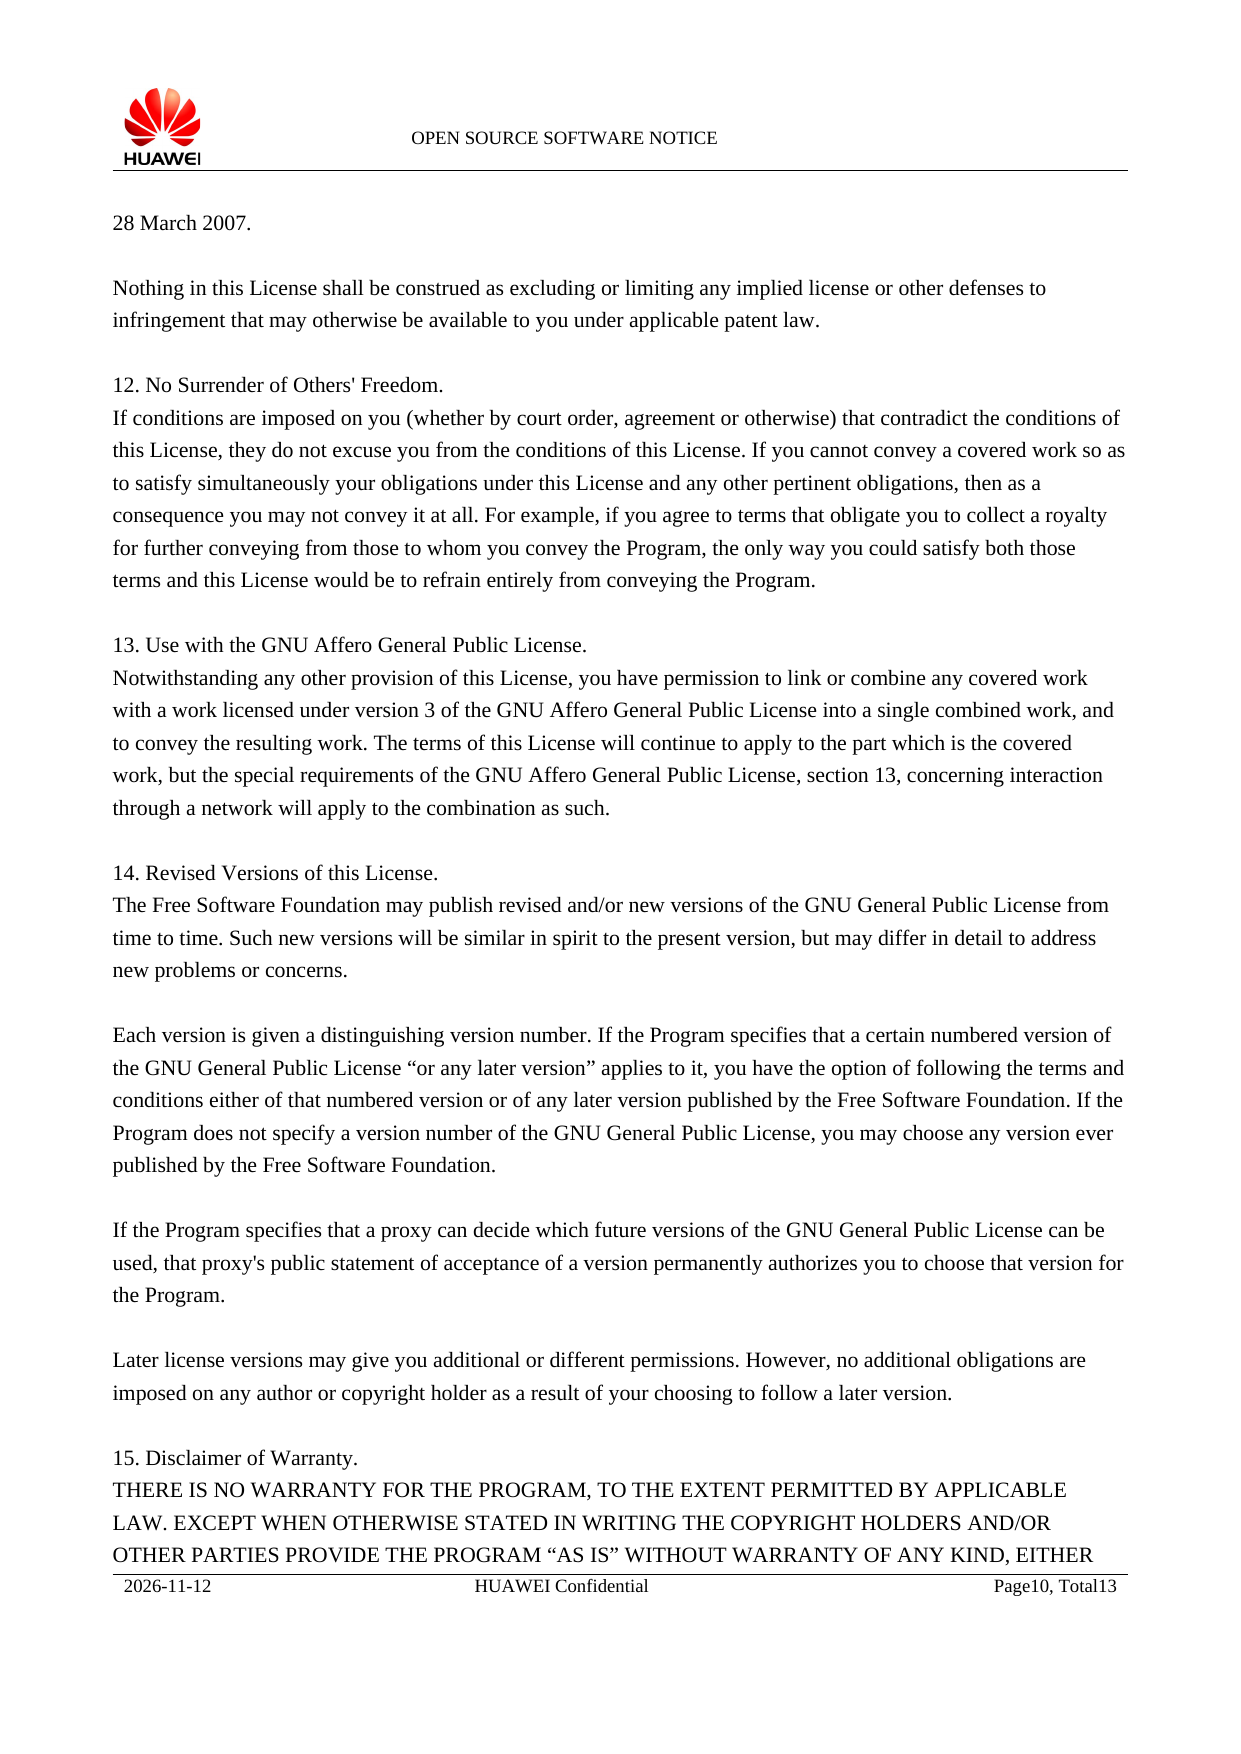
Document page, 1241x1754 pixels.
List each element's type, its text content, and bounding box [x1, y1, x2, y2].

picture [124, 88, 201, 165]
